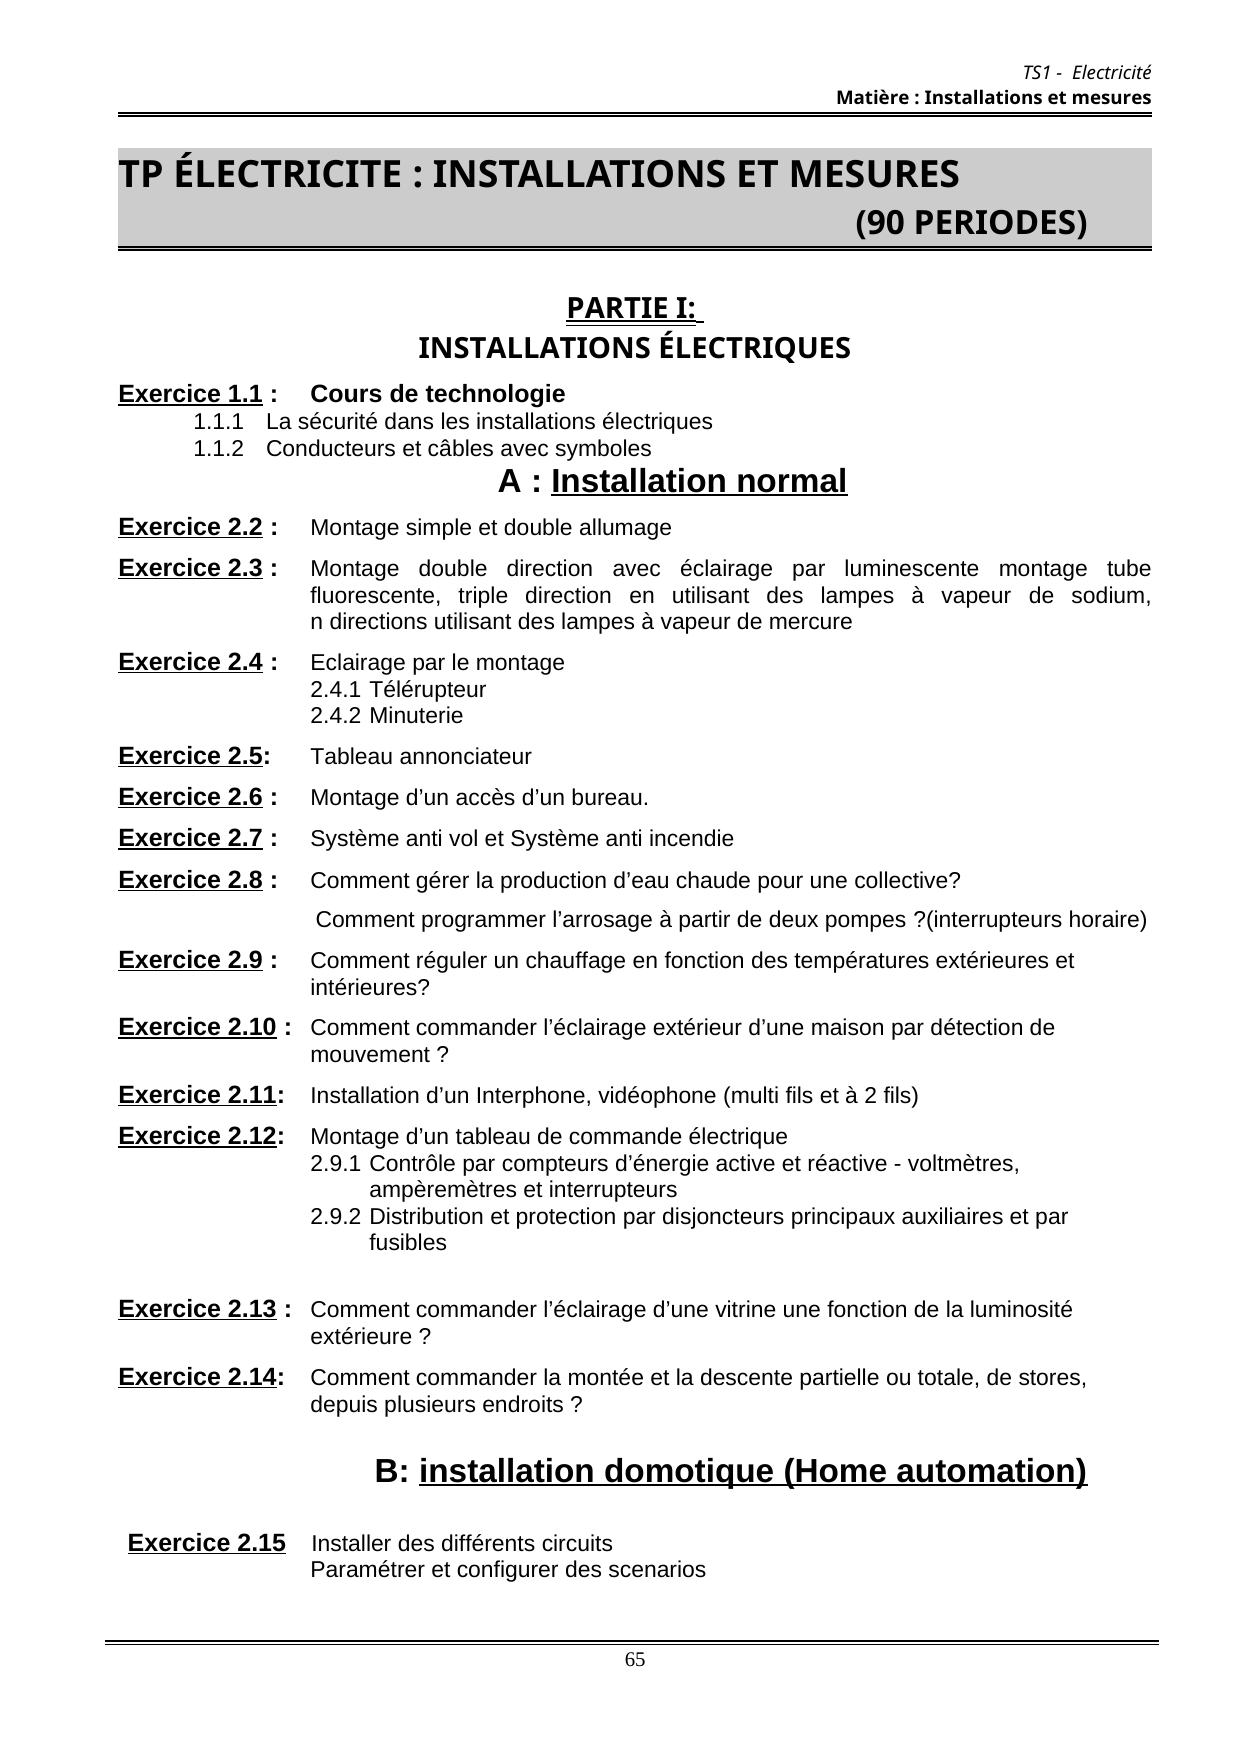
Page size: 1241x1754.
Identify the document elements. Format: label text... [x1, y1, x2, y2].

text 2.4.2 Minuterie [310, 702, 1152, 728]
subtitle Exercice 2.14: Comment commander la montée et la descente partielle ou totale, de stores, depuis plusieurs endroits ? [118, 1362, 1152, 1417]
text Paramétrer et configurer des scenarios [310, 1556, 1152, 1583]
subtitle Exercice 2.13 : Comment commander l’éclairage d’une vitrine une fonction de la luminosité extérieure ? [118, 1294, 1152, 1349]
subtitle TP électricite : Installations et MESURES [118, 148, 1152, 199]
subtitle Exercice 2.2 : Montage simple et double allumage [118, 512, 1152, 541]
subtitle Exercice 2.12: Montage d’un tableau de commande électrique [118, 1121, 1152, 1150]
subtitle Exercice 2.10 : Comment commander l’éclairage extérieur d’une maison par détection de mouvement ? [118, 1012, 1152, 1067]
text Exercice 2.15 Installer des différents circuits [127, 1527, 1152, 1556]
title Partie I: Installations électriques [118, 287, 1152, 367]
text A : Installation normal [193, 461, 1152, 499]
subtitle Exercice 2.7 : Système anti vol et Système anti incendie [118, 823, 1152, 852]
subtitle (90 periodes) [118, 199, 1152, 246]
subtitle Exercice 2.8 : Comment gérer la production d’eau chaude pour une collective? [118, 865, 1152, 893]
subtitle Exercice 2.5: Tableau annonciateur [118, 741, 1152, 770]
text 1.1.1 La sécurité dans les installations électriques [193, 408, 1152, 434]
subtitle Exercice 2.6 : Montage d’un accès d’un bureau. [118, 782, 1152, 811]
text 2.9.2 Distribution et protection par disjoncteurs principaux auxiliaires et par fusibles [310, 1203, 1152, 1255]
text 2.9.1 Contrôle par compteurs d’énergie active et réactive - voltmètres, ampèremètres et interrupteurs [310, 1150, 1152, 1203]
subtitle Exercice 1.1 : Cours de technologie [118, 379, 1152, 408]
subtitle Exercice 2.11: Installation d’un Interphone, vidéophone (multi fils et à 2 fils) [118, 1080, 1152, 1109]
subtitle Comment programmer l’arrosage à partir de deux pompes ?(interrupteurs horaire) [118, 906, 1152, 932]
text 2.4.1 Télérupteur [310, 676, 1152, 702]
text B: installation domotique (Home automation) [310, 1451, 1152, 1489]
text 1.1.2 Conducteurs et câbles avec symboles [193, 434, 1152, 461]
subtitle Exercice 2.3 : Montage double direction avec éclairage par luminescente montage tube fluorescente, triple direction en utilisant des lampes à vapeur de sodium, n directions utilisant des lampes à vapeur de mercure [118, 553, 1152, 634]
subtitle Exercice 2.4 : Eclairage par le montage [118, 647, 1152, 676]
subtitle Exercice 2.9 : Comment réguler un chauffage en fonction des températures extérieures et intérieures? [118, 945, 1152, 1000]
